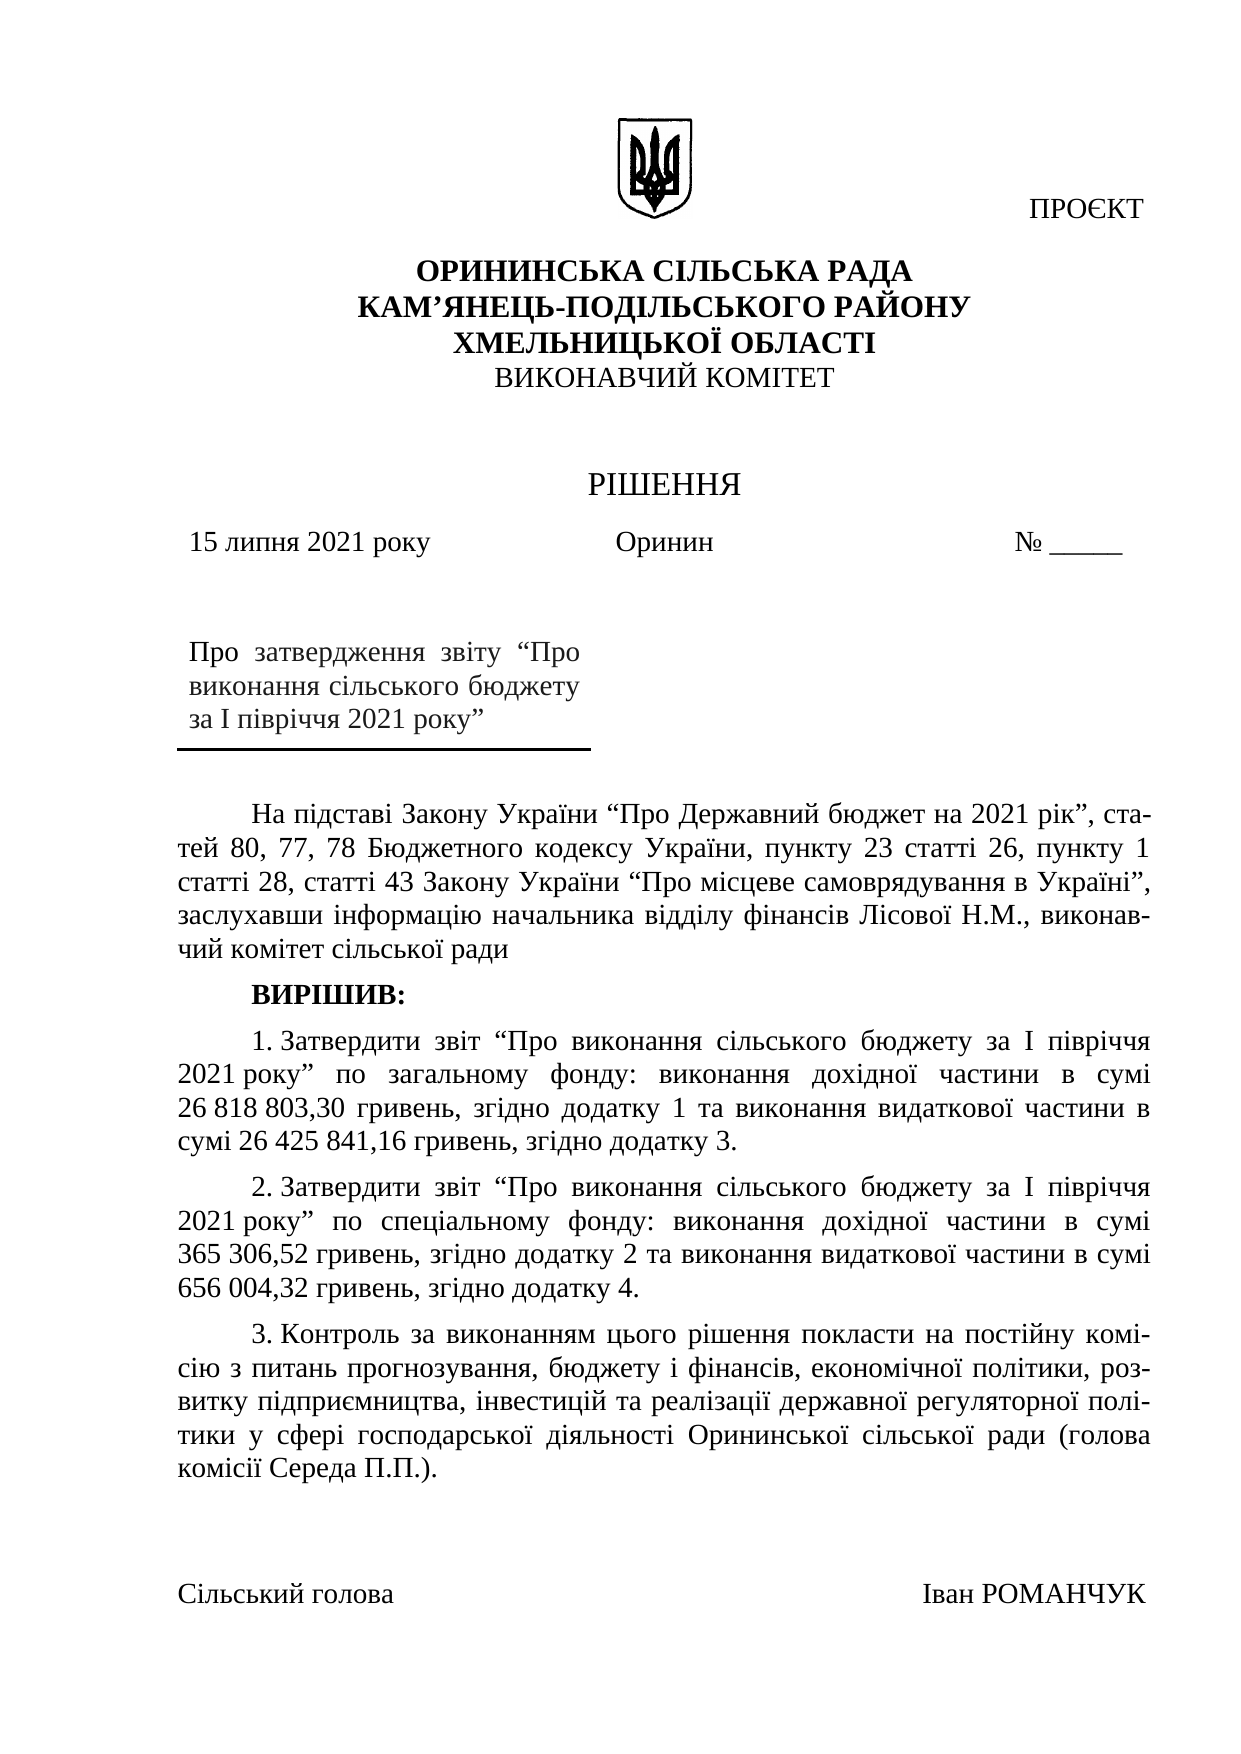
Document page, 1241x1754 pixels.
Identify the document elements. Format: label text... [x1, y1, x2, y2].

picture [617, 118, 693, 219]
text Сільський голова Іван РОМАНЧУК [177, 1576, 1152, 1609]
text КАМ’ЯНЕЦЬ-ПОДІЛЬСЬКОГО РАЙОНУ [177, 288, 1152, 324]
text 1. Затвердити звіт “Про виконання сільського бюджету за І півріччя 2021 року” по загальному фонду: виконання дохідної частини в сумі 26 818 803,30 гривень, згідно додатку 1 та виконання видаткової частини в сумі 26 425 841,16 гривень, згідно додатку 3. [177, 1023, 1152, 1157]
text ПРОЄКТ [610, 118, 1152, 224]
table_header Оринин [498, 524, 831, 567]
text Рішення [177, 464, 1152, 502]
text ВИРІШИВ: [177, 977, 1152, 1010]
table_header № _____ [831, 524, 1133, 567]
table_header Про затвердження звіту “Про виконання сільського бюджету за І півріччя 2021 року” [177, 634, 591, 747]
text ВиконАвчий комітет [177, 360, 1152, 394]
text На підставі Закону України “Про Державний бюджет на 2021 рік”, ста-тей 80, 77, 78 Бюджетного кодексу України, пункту 23 статті 26, пункту 1 статті 28, статті 43 Закону України “Про місцеве самоврядування в Україні”, заслухавши інформацію начальника відділу фінансів Лісової Н.М., виконав-чий комітет сільської ради [177, 797, 1152, 964]
text 2. Затвердити звіт “Про виконання сільського бюджету за І півріччя 2021 року” по спеціальному фонду: виконання дохідної частини в сумі 365 306,52 гривень, згідно додатку 2 та виконання видаткової частини в сумі 656 004,32 гривень, згідно додатку 4. [177, 1169, 1152, 1304]
text 3. Контроль за виконанням цього рішення покласти на постійну комі-сію з питань прогнозування, бюджету і фінансів, економічної політики, роз-витку підприємництва, інвестицій та реалізації державної регуляторної полі-тики у сфері господарської діяльності Орининської сільської ради (голова комісії Середа П.П.). [177, 1316, 1152, 1484]
text Хмельницької області [177, 324, 1152, 360]
text ОРИНИНСЬКА СІЛЬСЬКА РАДА [177, 252, 1152, 288]
table_header 15 липня 2021 року [177, 524, 498, 567]
